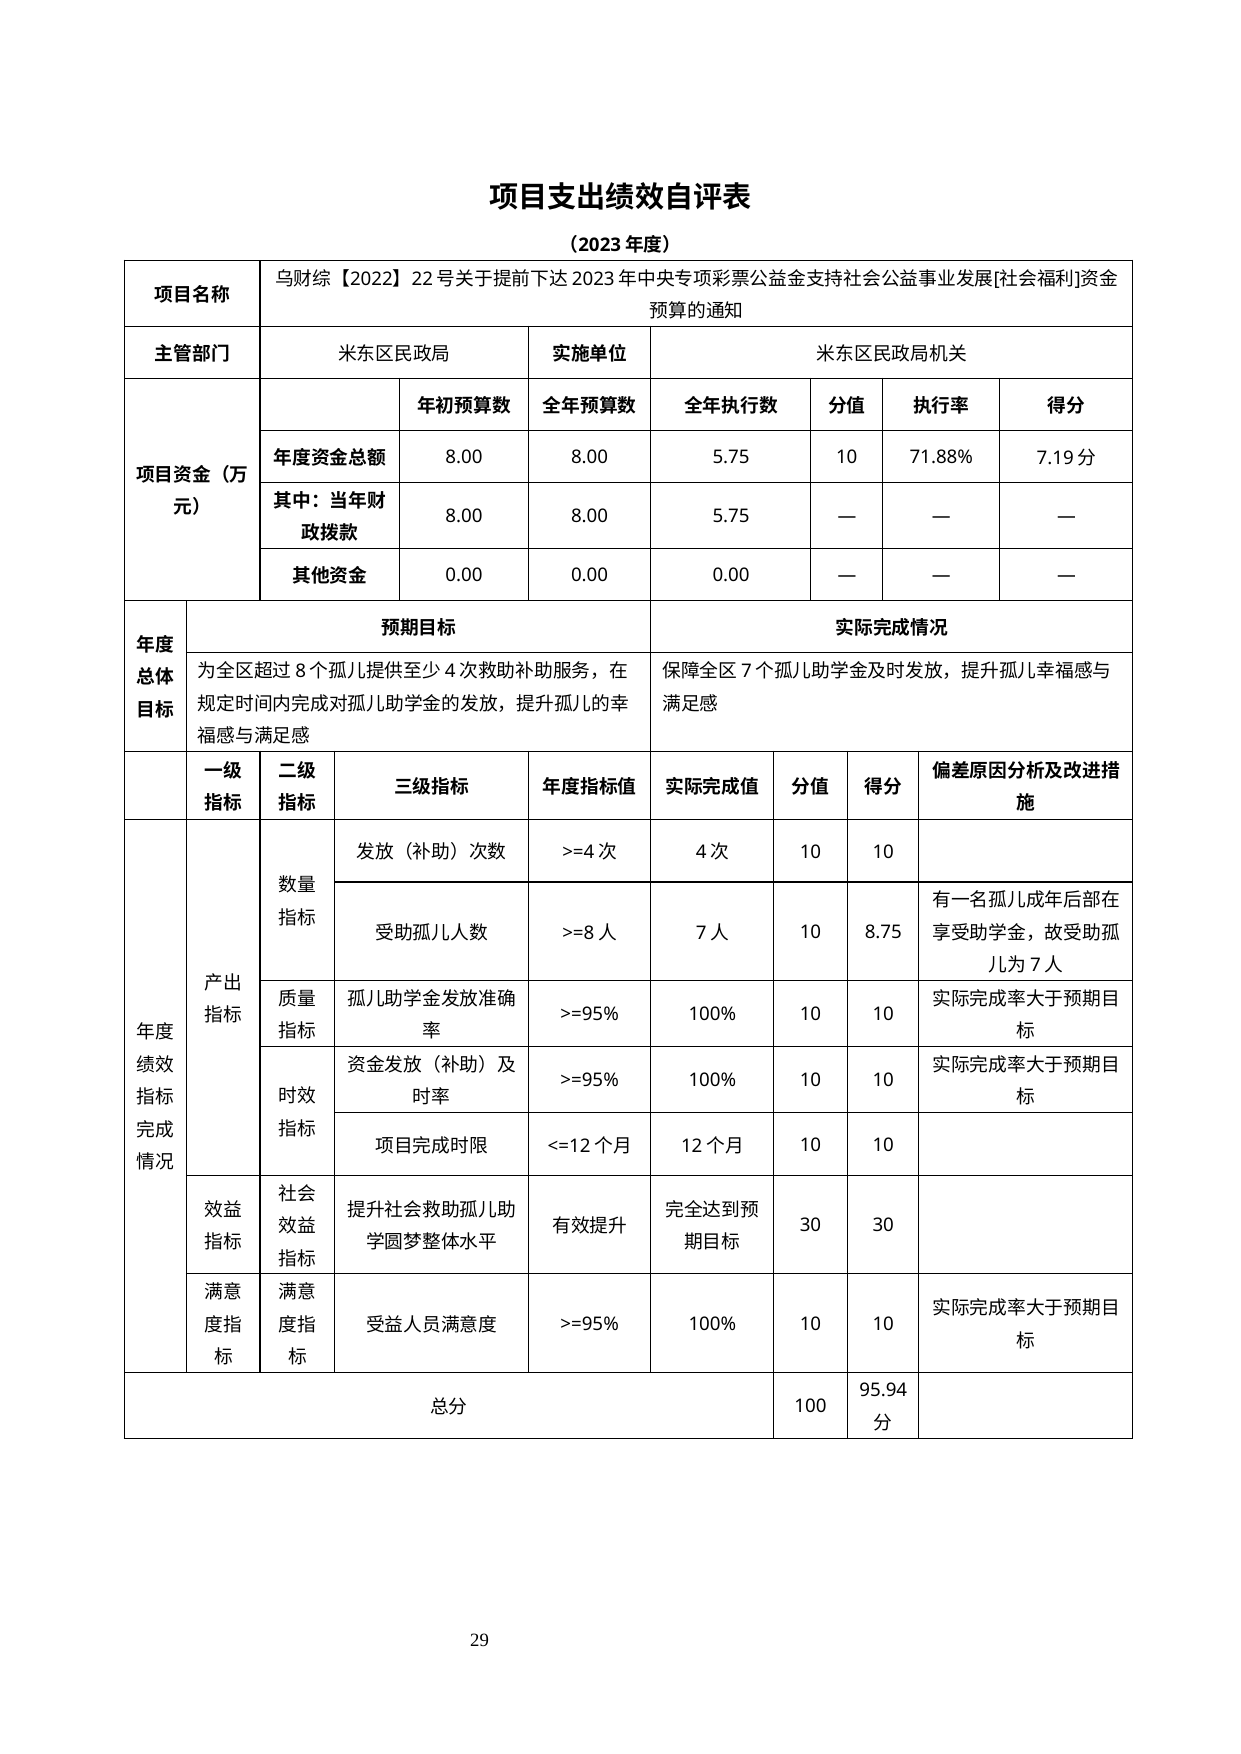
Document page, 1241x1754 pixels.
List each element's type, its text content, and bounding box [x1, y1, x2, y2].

table_cell 12个月 [651, 1113, 773, 1174]
table_cell 100% [651, 981, 773, 1046]
table_cell 实际完成率大于预期目标 [919, 1047, 1132, 1112]
table_cell 一级指标 [187, 752, 259, 819]
table_cell 10 [848, 1047, 918, 1112]
table_cell 资金发放（补助）及时率 [335, 1047, 528, 1112]
table_cell 实际完成率大于预期目标 [919, 1274, 1132, 1372]
table_cell 效益指标 [187, 1176, 259, 1273]
table_cell 其他资金 [261, 549, 399, 600]
table_cell 10 [811, 431, 882, 482]
table_cell 数量指标 [261, 820, 334, 980]
table_cell 全年预算数 [529, 379, 650, 430]
table_cell 提升社会救助孤儿助学圆梦整体水平 [335, 1176, 528, 1273]
table_cell 实际完成率大于预期目标 [919, 981, 1132, 1046]
table_cell 分值 [811, 379, 882, 430]
table_cell >=95% [529, 981, 650, 1046]
table_cell <=12个月 [529, 1113, 650, 1174]
table_cell 总分 [125, 1373, 773, 1438]
table_cell 得分 [1000, 379, 1132, 430]
table_cell 10 [848, 981, 918, 1046]
table_cell 满意度指标 [261, 1274, 334, 1372]
table_cell 为全区超过8个孤儿提供至少4次救助补助服务，在规定时间内完成对孤儿助学金的发放，提升孤儿的幸福感与满足感 [187, 653, 650, 751]
table_cell 发放（补助）次数 [335, 820, 528, 881]
table_cell 米东区民政局机关 [651, 327, 1132, 378]
table_cell 年度总体目标 [125, 601, 186, 751]
table_cell 10 [848, 1274, 918, 1372]
table_cell 10 [774, 883, 847, 980]
table_cell 100 [774, 1373, 847, 1438]
table_cell 年度资金总额 [261, 431, 399, 482]
table_cell 10 [774, 1047, 847, 1112]
table_cell 5.75 [651, 431, 810, 482]
table_cell 主管部门 [125, 327, 259, 378]
table_cell [919, 820, 1132, 881]
table_cell 年度指标值 [529, 752, 650, 819]
table_cell [919, 1176, 1132, 1273]
table_cell 10 [774, 1113, 847, 1174]
table_cell 8.75 [848, 883, 918, 980]
table_cell 实际完成值 [651, 752, 773, 819]
table_cell [919, 1373, 1132, 1438]
table_cell 10 [848, 820, 918, 881]
table_cell 全年执行数 [651, 379, 810, 430]
table_cell — [1000, 483, 1132, 548]
table_cell 4次 [651, 820, 773, 881]
table_cell >=95% [529, 1274, 650, 1372]
table_cell 71.88% [883, 431, 999, 482]
table_cell 社会效益指标 [261, 1176, 334, 1273]
table_cell 得分 [848, 752, 918, 819]
table_cell 二级指标 [261, 752, 334, 819]
table_cell >=4次 [529, 820, 650, 881]
table_cell 0.00 [400, 549, 528, 600]
table_cell 0.00 [529, 549, 650, 600]
table_cell 保障全区7个孤儿助学金及时发放，提升孤儿幸福感与满足感 [651, 653, 1132, 751]
table_cell 年度绩效指标完成情况 [125, 820, 186, 1372]
table_cell 100% [651, 1274, 773, 1372]
table_cell 偏差原因分析及改进措施 [919, 752, 1132, 819]
table_cell 8.00 [400, 483, 528, 548]
table_cell 其中：当年财政拨款 [261, 483, 399, 548]
table_cell [125, 752, 186, 819]
table_cell 满意度指标 [187, 1274, 259, 1372]
table_cell 有效提升 [529, 1176, 650, 1273]
table_cell 0.00 [651, 549, 810, 600]
table_cell 实际完成情况 [651, 601, 1132, 652]
table_cell >=8人 [529, 883, 650, 980]
text 项目支出绩效自评表 [187, 162, 1053, 227]
table_cell 8.00 [529, 483, 650, 548]
table_cell — [1000, 549, 1132, 600]
table_cell — [883, 483, 999, 548]
table_cell 实施单位 [529, 327, 650, 378]
table_cell — [811, 483, 882, 548]
table_cell 10 [848, 1113, 918, 1174]
table_cell 100% [651, 1047, 773, 1112]
table_cell 5.75 [651, 483, 810, 548]
table_cell 完全达到预期目标 [651, 1176, 773, 1273]
table_cell — [811, 549, 882, 600]
table_cell 时效指标 [261, 1047, 334, 1174]
table_cell [919, 1113, 1132, 1174]
table_cell 预期目标 [187, 601, 650, 652]
table_header 项目名称 [125, 261, 259, 326]
table_cell 项目资金（万元） [125, 379, 259, 600]
table_cell 10 [774, 820, 847, 881]
table_cell 受益人员满意度 [335, 1274, 528, 1372]
table_cell 8.00 [400, 431, 528, 482]
table_cell 7人 [651, 883, 773, 980]
table_header 乌财综【2022】22号关于提前下达2023年中央专项彩票公益金支持社会公益事业发展[社会福利]资金预算的通知 [261, 261, 1132, 326]
table_cell 三级指标 [335, 752, 528, 819]
table_cell 米东区民政局 [261, 327, 528, 378]
table_cell >=95% [529, 1047, 650, 1112]
table_cell 年初预算数 [400, 379, 528, 430]
table_cell 孤儿助学金发放准确率 [335, 981, 528, 1046]
table_cell 产出指标 [187, 820, 259, 1174]
text （2023年度） [187, 227, 1053, 259]
table_cell 质量指标 [261, 981, 334, 1046]
table_cell — [883, 549, 999, 600]
table_cell 受助孤儿人数 [335, 883, 528, 980]
table_cell 30 [848, 1176, 918, 1273]
table_cell 10 [774, 1274, 847, 1372]
table_cell 8.00 [529, 431, 650, 482]
table_cell [261, 379, 399, 430]
table_cell 10 [774, 981, 847, 1046]
table_cell 项目完成时限 [335, 1113, 528, 1174]
table_cell 30 [774, 1176, 847, 1273]
table_cell 95.94分 [848, 1373, 918, 1438]
table_cell 分值 [774, 752, 847, 819]
table_cell 7.19分 [1000, 431, 1132, 482]
table_cell 执行率 [883, 379, 999, 430]
table_cell 有一名孤儿成年后部在享受助学金，故受助孤儿为7人 [919, 883, 1132, 980]
